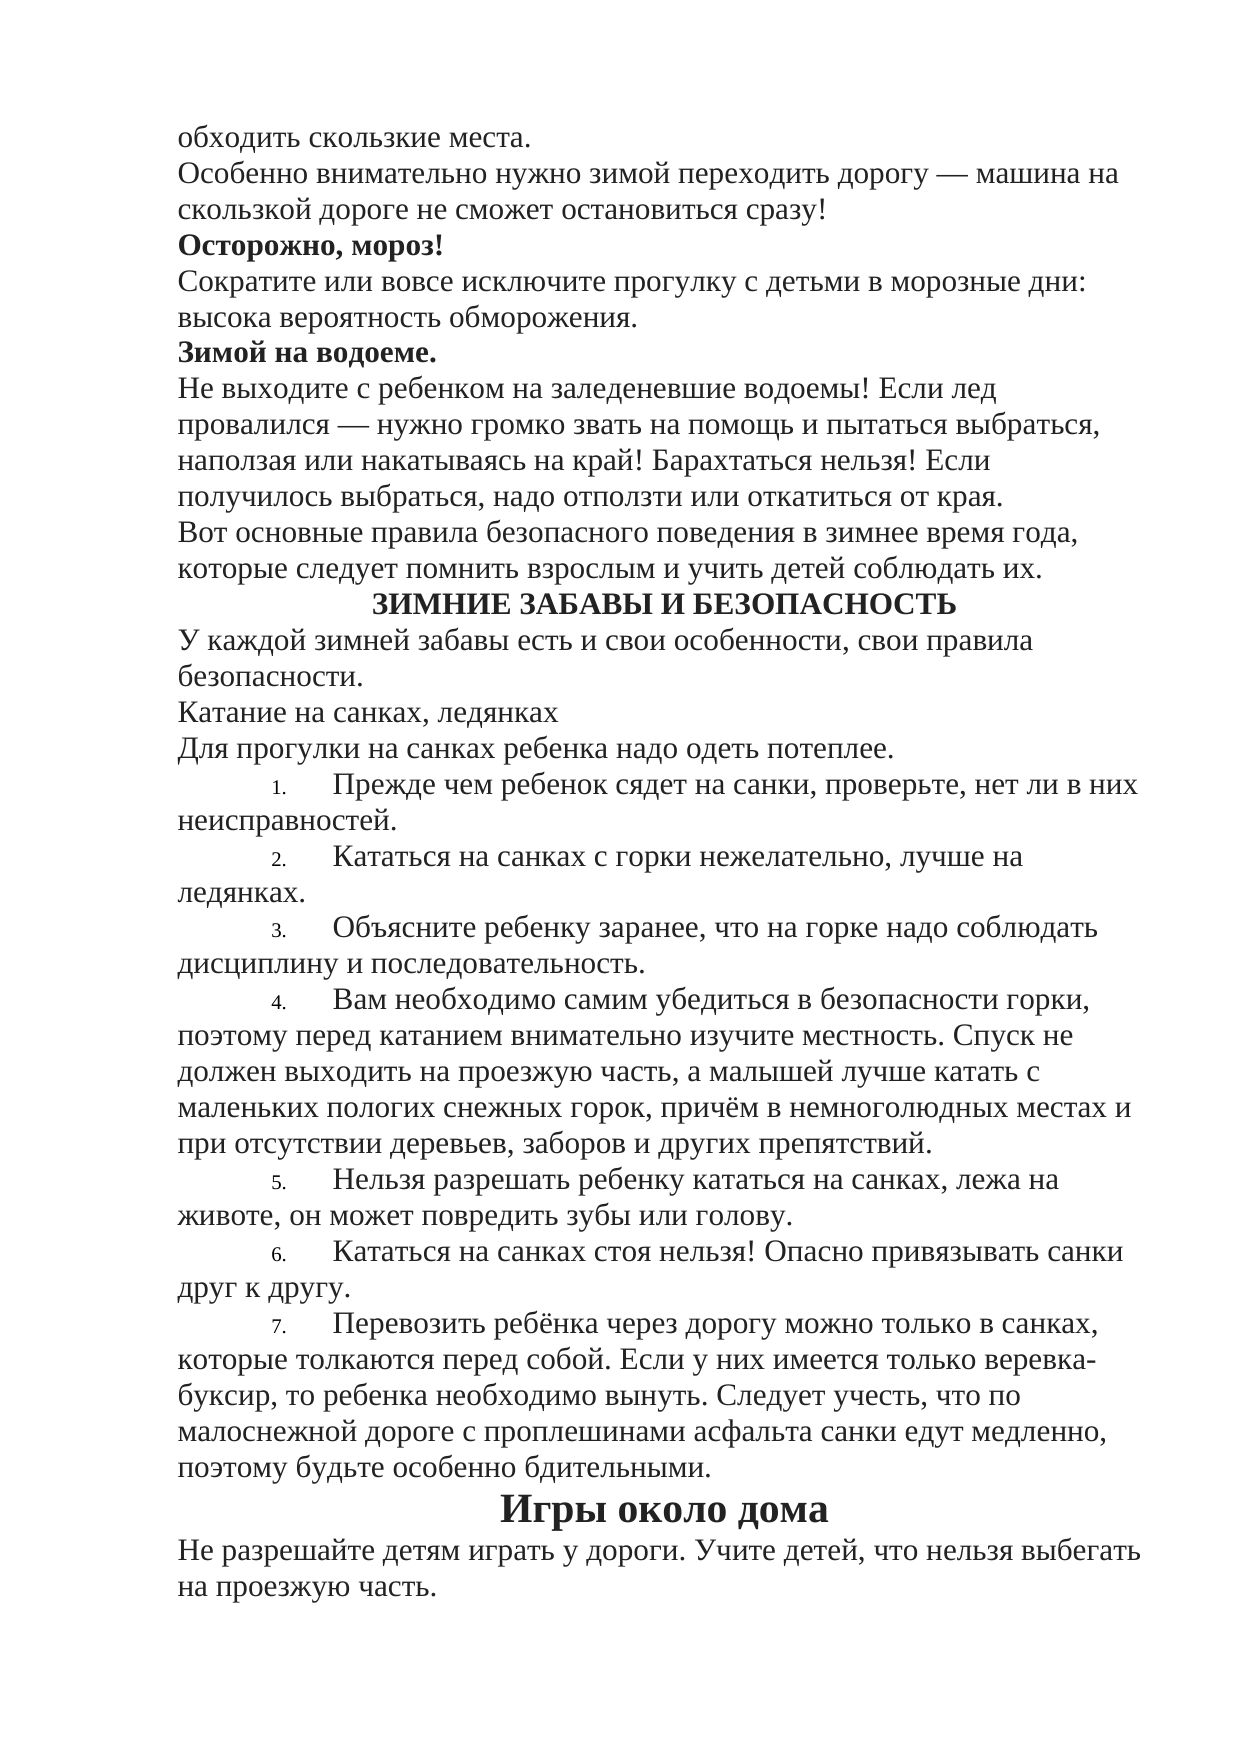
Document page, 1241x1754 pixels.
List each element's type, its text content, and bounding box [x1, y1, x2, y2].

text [177, 118, 1152, 585]
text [177, 1532, 1152, 1603]
text ЗИМНИЕ ЗАБАВЫ И БЕЗОПАСНОСТЬ [177, 585, 1152, 621]
list Кататься на санках стоя нельзя! Опасно привязывать санки друг к другу. [177, 1232, 1152, 1304]
text У каждой зимней забавы есть и свои особенности, свои правила безопасности. Катание на санках, ледянках Для прогулки на санках ребенка надо одеть потеплее. [177, 621, 1152, 765]
list Нельзя разрешать ребенку кататься на санках, лежа на животе, он может повредить зубы или голову. [177, 1160, 1152, 1232]
list Объясните ребенку заранее, что на горке надо соблюдать дисциплину и последовательность. [177, 909, 1152, 981]
text Игры около дома [177, 1484, 1152, 1532]
list Вам необходимо самим убедиться в безопасности горки, поэтому перед катанием внимательно изучите местность. Спуск не должен выходить на проезжую часть, а малышей лучше катать с маленьких пологих снежных горок, причём в немноголюдных местах и при отсутствии деревьев, заборов и других препятствий. [177, 981, 1152, 1160]
list Перевозить ребёнка через дорогу можно только в санках, которые толкаются перед собой. Если у них имеется только веревка-буксир, то ребенка необходимо вынуть. Следует учесть, что по малоснежной дороге с проплешинами асфальта санки едут медленно, поэтому будьте особенно бдительными. [177, 1304, 1152, 1484]
list Прежде чем ребенок сядет на санки, проверьте, нет ли в них неисправностей. [177, 765, 1152, 837]
list Кататься на санках с горки нежелательно, лучше на ледянках. [177, 837, 1152, 909]
